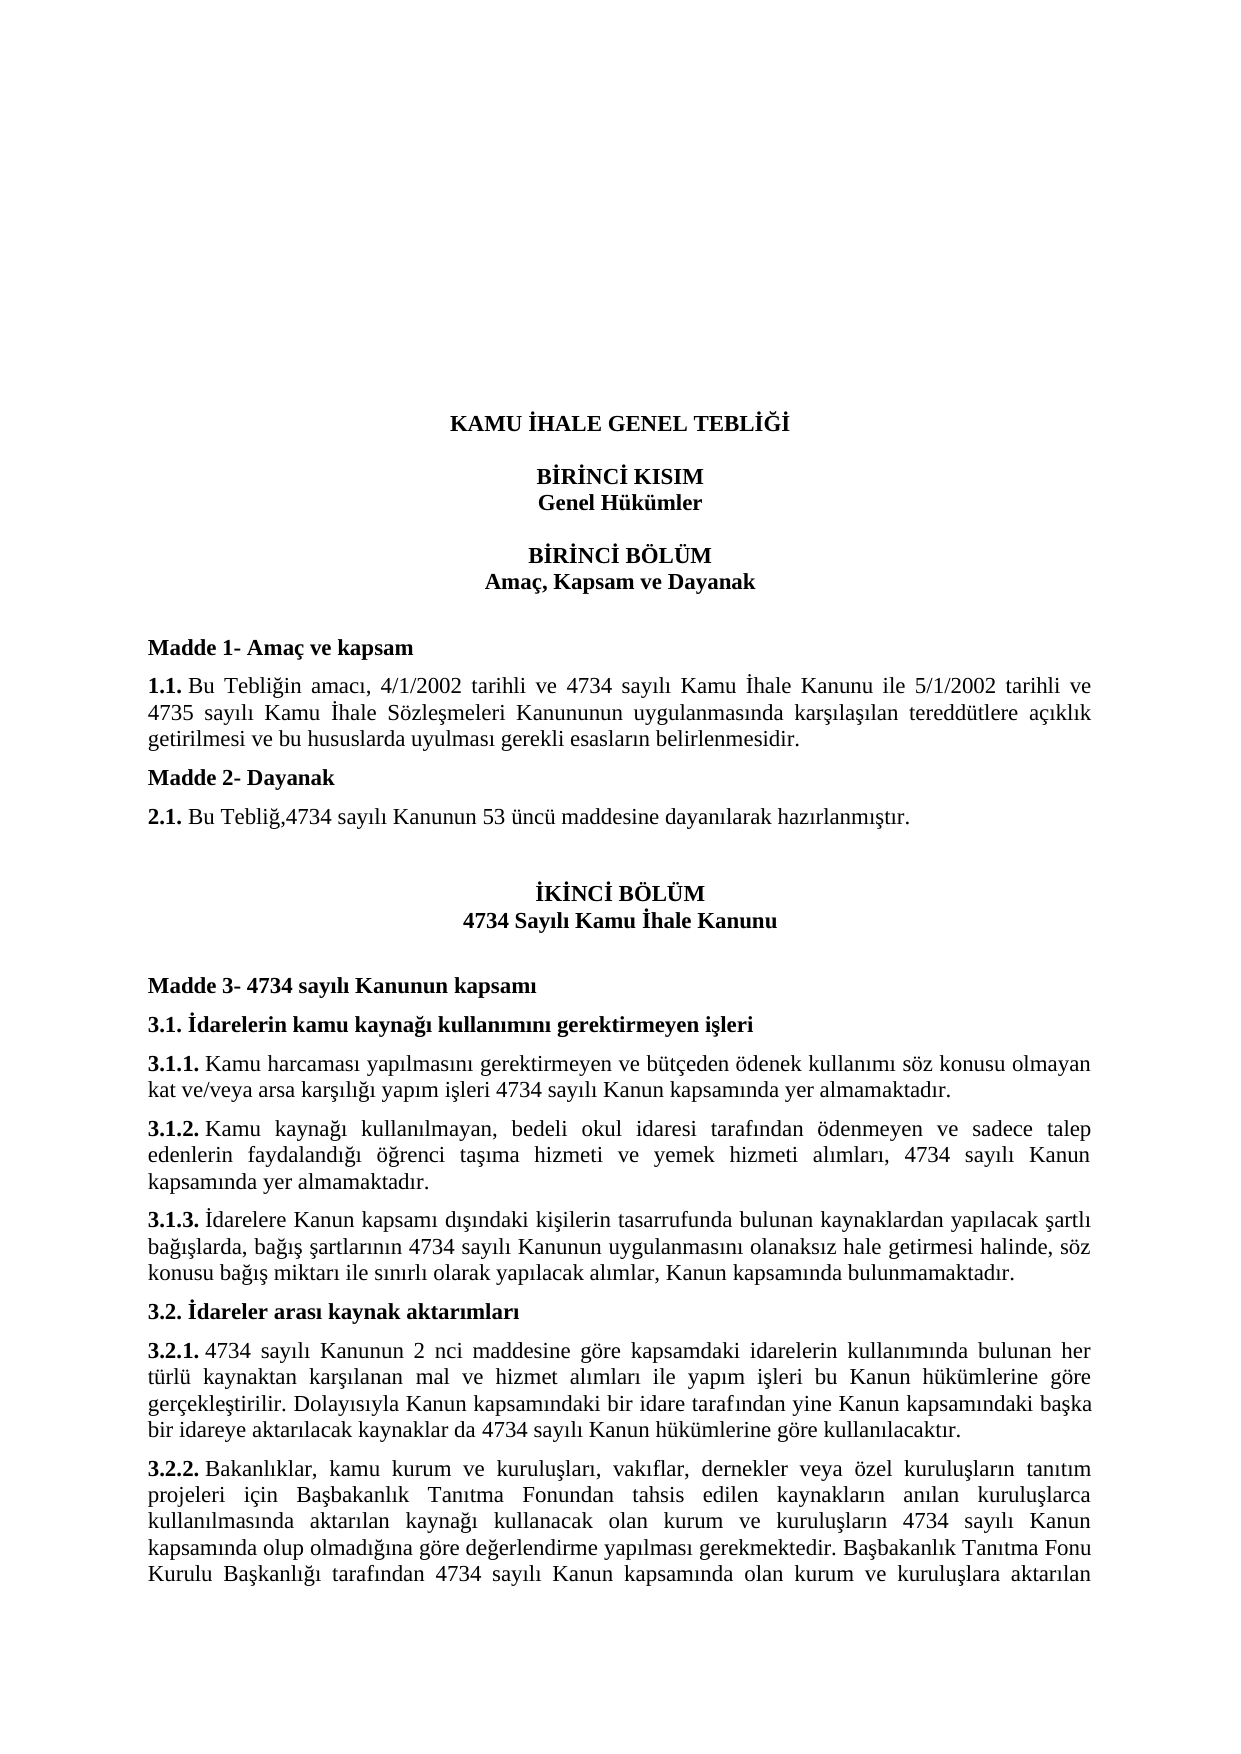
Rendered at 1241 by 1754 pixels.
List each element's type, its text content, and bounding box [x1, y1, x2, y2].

text Madde 3- 4734 sayılı Kanunun kapsamı [148, 972, 1092, 998]
text Genel Hükümler [148, 489, 1092, 516]
text Madde 1- Amaç ve kapsam [148, 633, 1092, 660]
text 4734 Sayılı Kamu İhale Kanunu [148, 907, 1092, 933]
text KAMU İHALE GENEL TEBLİĞİ [148, 410, 1092, 437]
text Amaç, Kapsam ve Dayanak [148, 568, 1092, 595]
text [148, 1455, 1092, 1587]
text 3.1. İdarelerin kamu kaynağı kullanımını gerektirmeyen işleri [148, 1011, 1092, 1037]
text 3.1.3. İdarelere Kanun kapsamı dışındaki kişilerin tasarrufunda bulunan kaynaklardan yapılacak şartlı bağışlarda, bağış şartlarının 4734 sayılı Kanunun uygulanmasını olanaksız hale getirmesi halinde, söz konusu bağış miktarı ile sınırlı olarak yapılacak alımlar, Kanun kapsamında bulunmamaktadır. [148, 1207, 1092, 1286]
text 3.1.2. Kamu kaynağı kullanılmayan, bedeli okul idaresi tarafından ödenmeyen ve sadece talep edenlerin faydalandığı öğrenci taşıma hizmeti ve yemek hizmeti alımları, 4734 sayılı Kanun kapsamında yer almamaktadır. [148, 1115, 1092, 1194]
text Madde 2- Dayanak [148, 764, 1092, 790]
text 3.2. İdareler arası kaynak aktarımları [148, 1298, 1092, 1324]
text 3.2.1. 4734 sayılı Kanunun 2 nci maddesine göre kapsamdaki idarelerin kullanımında bulunan her türlü kaynaktan karşılanan mal ve hizmet alımları ile yapım işleri bu Kanun hükümlerine göre gerçekleştirilir. Dolayısıyla Kanun kapsamındaki bir idare tarafından yine Kanun kapsamındaki başka bir idareye aktarılacak kaynaklar da 4734 sayılı Kanun hükümlerine göre kullanılacaktır. [148, 1337, 1092, 1442]
text BİRİNCİ KISIM [148, 463, 1092, 489]
text İKİNCİ BÖLÜM [148, 881, 1092, 907]
text 2.1. Bu Tebliğ,4734 sayılı Kanunun 53 üncü maddesine dayanılarak hazırlanmıştır. [148, 803, 1092, 829]
text 3.1.1. Kamu harcaması yapılmasını gerektirmeyen ve bütçeden ödenek kullanımı söz konusu olmayan kat ve/veya arsa karşılığı yapım işleri 4734 sayılı Kanun kapsamında yer almamaktadır. [148, 1050, 1092, 1102]
text BİRİNCİ BÖLÜM [148, 542, 1092, 568]
text 1.1. Bu Tebliğin amacı, 4/1/2002 tarihli ve 4734 sayılı Kamu İhale Kanunu ile 5/1/2002 tarihli ve 4735 sayılı Kamu İhale Sözleşmeleri Kanununun uygulanmasında karşılaşılan tereddütlere açıklık getirilmesi ve bu hususlarda uyulması gerekli esasların belirlenmesidir. [148, 672, 1092, 751]
